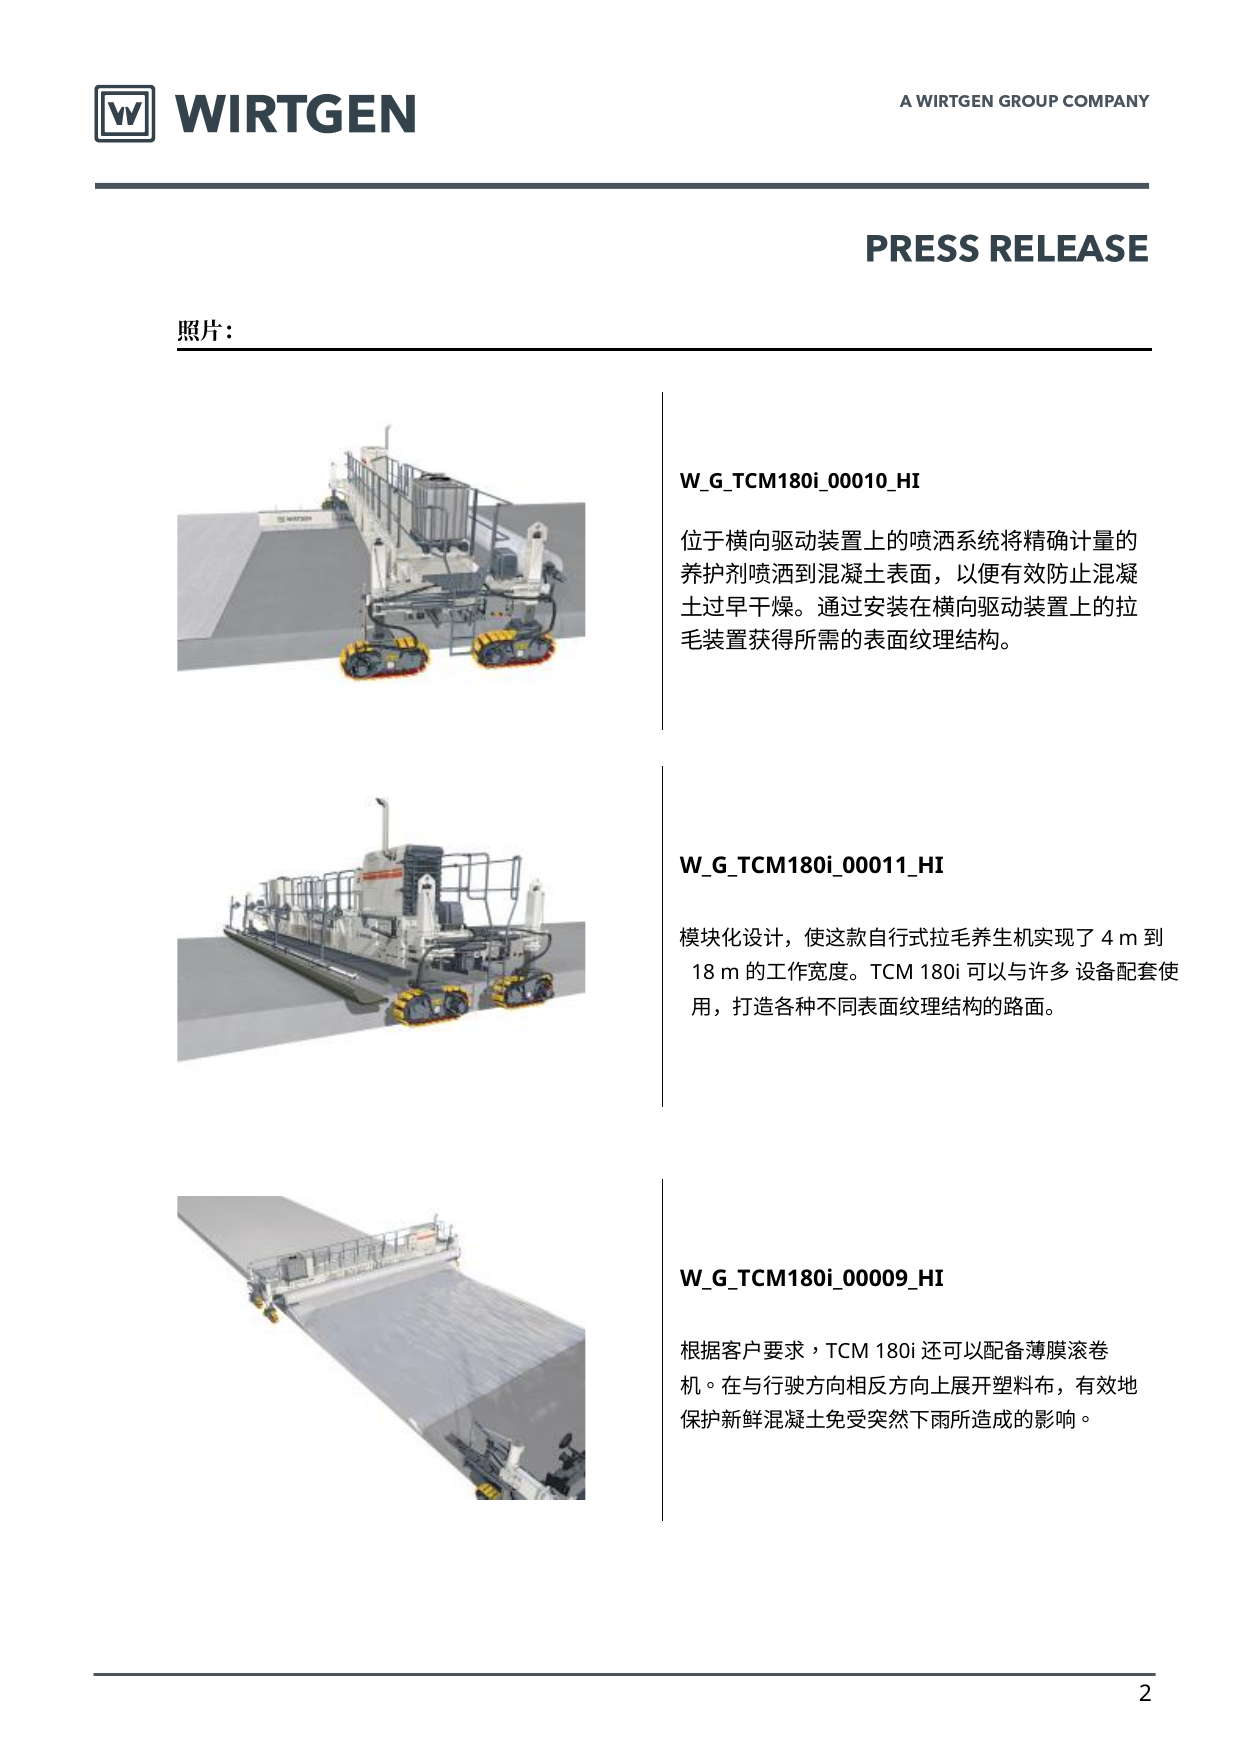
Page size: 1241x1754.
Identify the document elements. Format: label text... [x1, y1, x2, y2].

table_header W_G_TCM180i_00011_HI 模块化设计，使这款自行式拉毛养生机实现了 4 m 到18 m 的工作宽度。TCM 180i 可以与许多 设备配套使用，打造各种不同表面纹理结构的路面。 [663, 766, 1201, 1107]
table_header [160, 392, 662, 730]
picture [177, 783, 586, 1086]
text 照片： [177, 313, 1152, 348]
picture [177, 409, 586, 712]
table_header [160, 1179, 662, 1521]
table_header W_G_TCM180i_00010_HI 位于横向驱动装置上的喷洒系统将精确计量的养护剂喷洒到混凝土表面，以便有效防止混凝土过早干燥。通过安装在横向驱动装置上的拉毛装置获得所需的表面纹理结构。 [663, 392, 1163, 730]
picture [75, 57, 1168, 276]
picture [177, 1196, 586, 1500]
table_header [160, 766, 662, 1107]
picture [65, 1664, 1175, 1684]
table_header W_G_TCM180i_00009_HI 根据客户要求，TCM 180i 还可以配备薄膜滚卷机。在与行驶方向相反方向上展开塑料布，有效地保护新鲜混凝土免受突然下雨所造成的影响。 [663, 1179, 1163, 1521]
